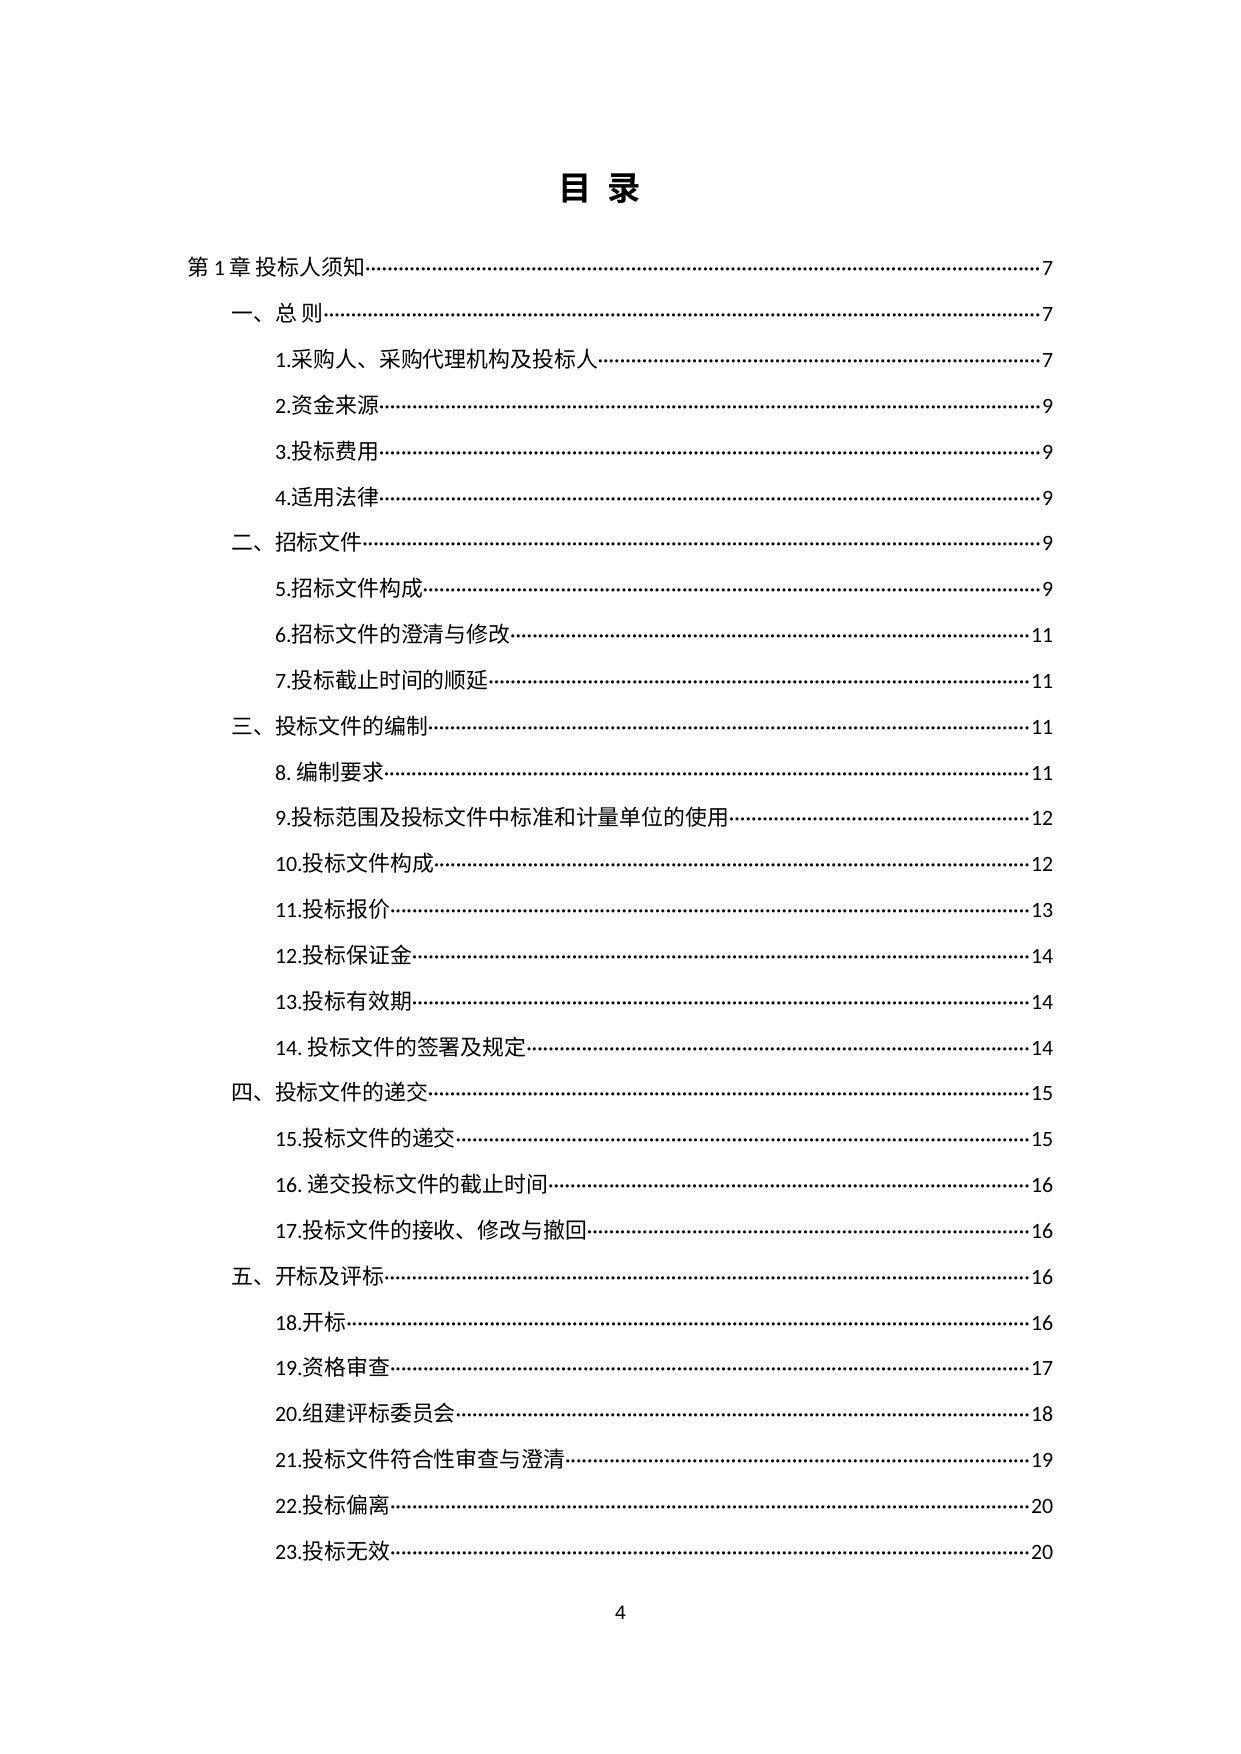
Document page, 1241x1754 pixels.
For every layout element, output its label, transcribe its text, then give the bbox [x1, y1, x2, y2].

text 二、招标文件 9 [231, 514, 1053, 560]
text 22.投标偏离 20 [275, 1477, 1053, 1522]
text 2.资金来源 9 [275, 377, 1053, 422]
text 18.开标 16 [275, 1293, 1053, 1339]
text 10.投标文件构成 12 [275, 835, 1053, 881]
text 4.适用法律 9 [275, 468, 1053, 514]
text 第1章 投标人须知 7 [187, 239, 1053, 285]
text 8. 编制要求 11 [275, 743, 1053, 789]
text 6.招标文件的澄清与修改 11 [275, 606, 1053, 652]
text 5.招标文件构成 9 [275, 560, 1053, 606]
text 三、投标文件的编制 11 [231, 697, 1053, 743]
text 16. 递交投标文件的截止时间 16 [275, 1156, 1053, 1202]
text 21.投标文件符合性审查与澄清 19 [275, 1431, 1053, 1477]
text 13.投标有效期 14 [275, 972, 1053, 1018]
text 11.投标报价 13 [275, 881, 1053, 927]
text 年 月 日 目 录 [146, 150, 1053, 212]
text 12.投标保证金 14 [275, 927, 1053, 972]
text 一、总 则 7 [231, 285, 1053, 331]
text 20.组建评标委员会 18 [275, 1385, 1053, 1431]
text 四、投标文件的递交 15 [231, 1064, 1053, 1110]
text 7.投标截止时间的顺延 11 [275, 652, 1053, 697]
text 15.投标文件的递交 15 [275, 1110, 1053, 1156]
text 1.采购人、采购代理机构及投标人 7 [275, 331, 1053, 377]
text 14. 投标文件的签署及规定 14 [275, 1018, 1053, 1064]
text 23.投标无效 20 [275, 1522, 1053, 1568]
text 3.投标费用 9 [275, 422, 1053, 468]
text 五、开标及评标 16 [231, 1247, 1053, 1293]
text 19.资格审查 17 [275, 1339, 1053, 1385]
text 9.投标范围及投标文件中标准和计量单位的使用 12 [275, 789, 1053, 835]
text 17.投标文件的接收、修改与撤回 16 [275, 1202, 1053, 1247]
